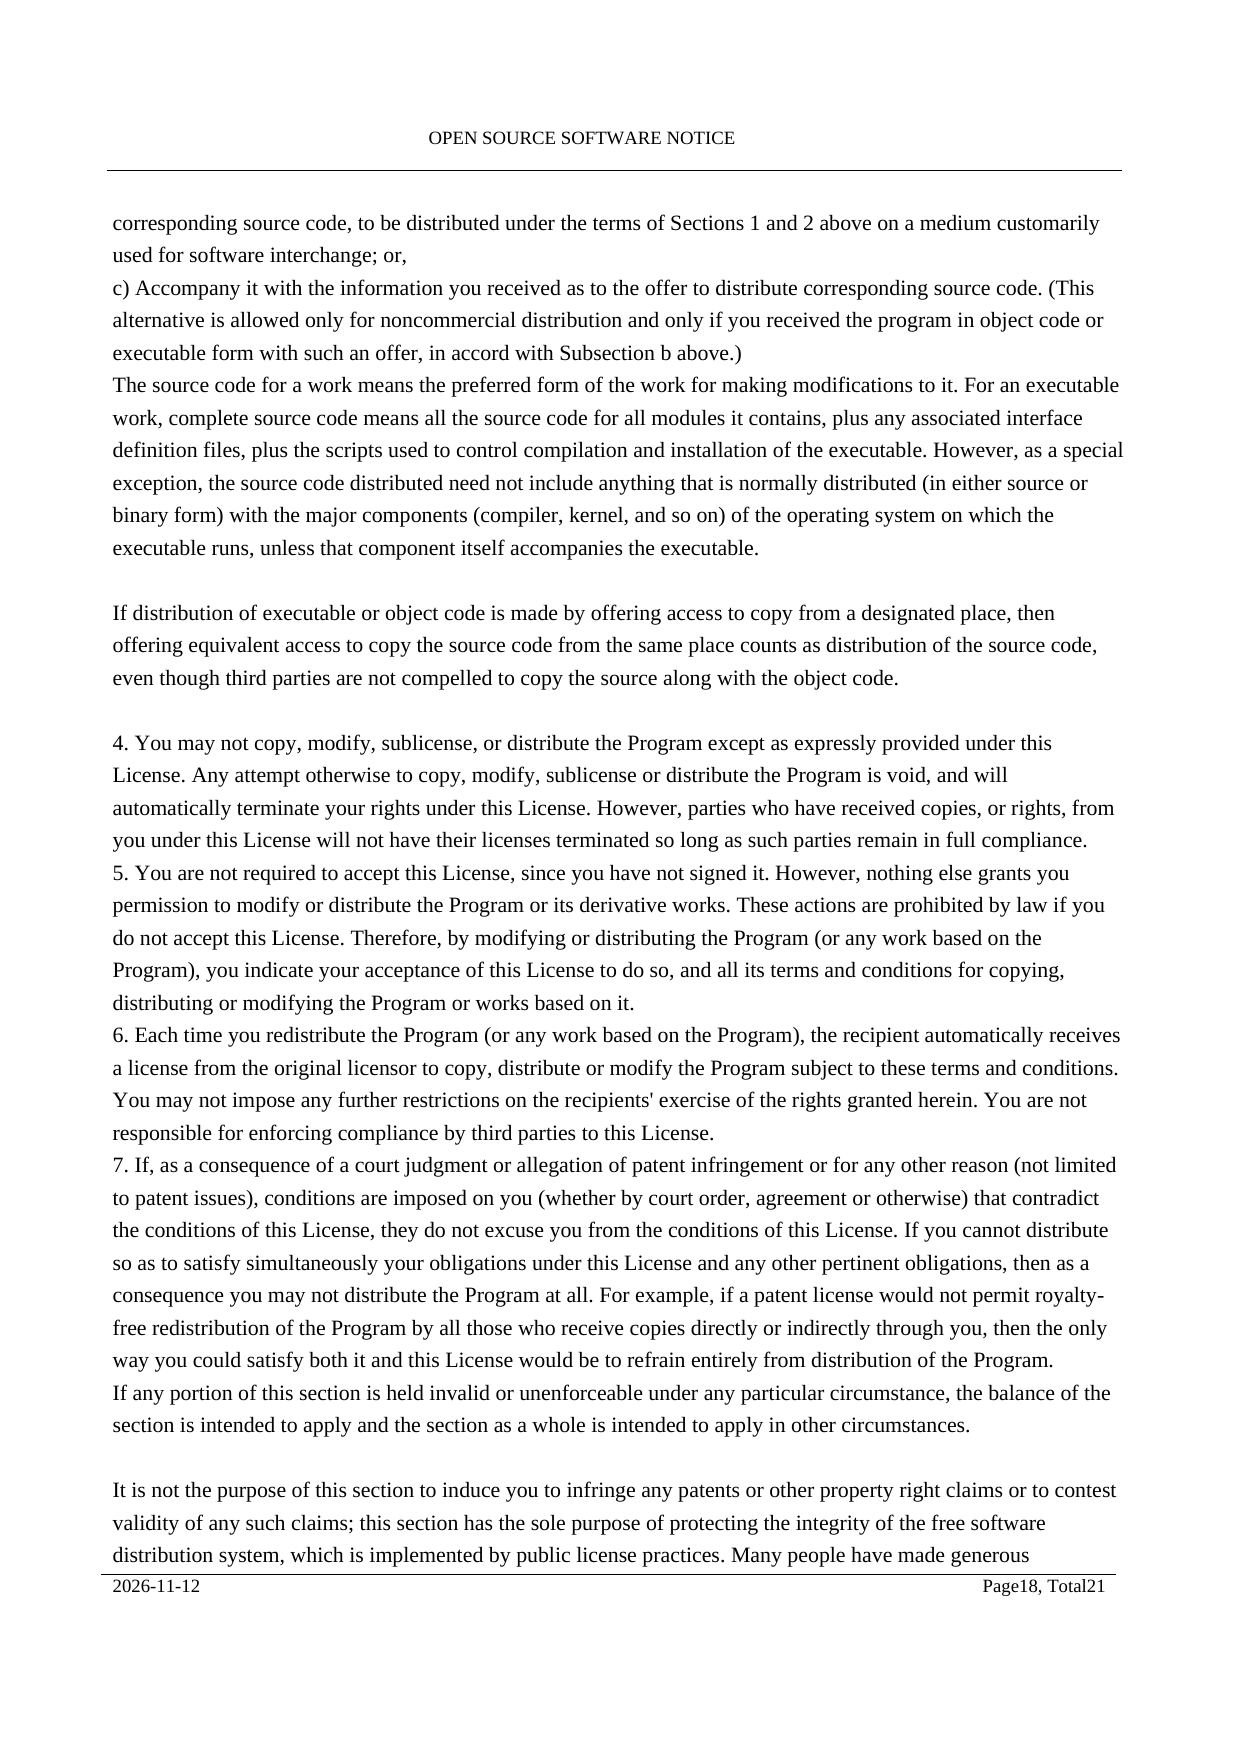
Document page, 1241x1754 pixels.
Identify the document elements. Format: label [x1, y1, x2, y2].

text [112, 206, 1128, 1571]
